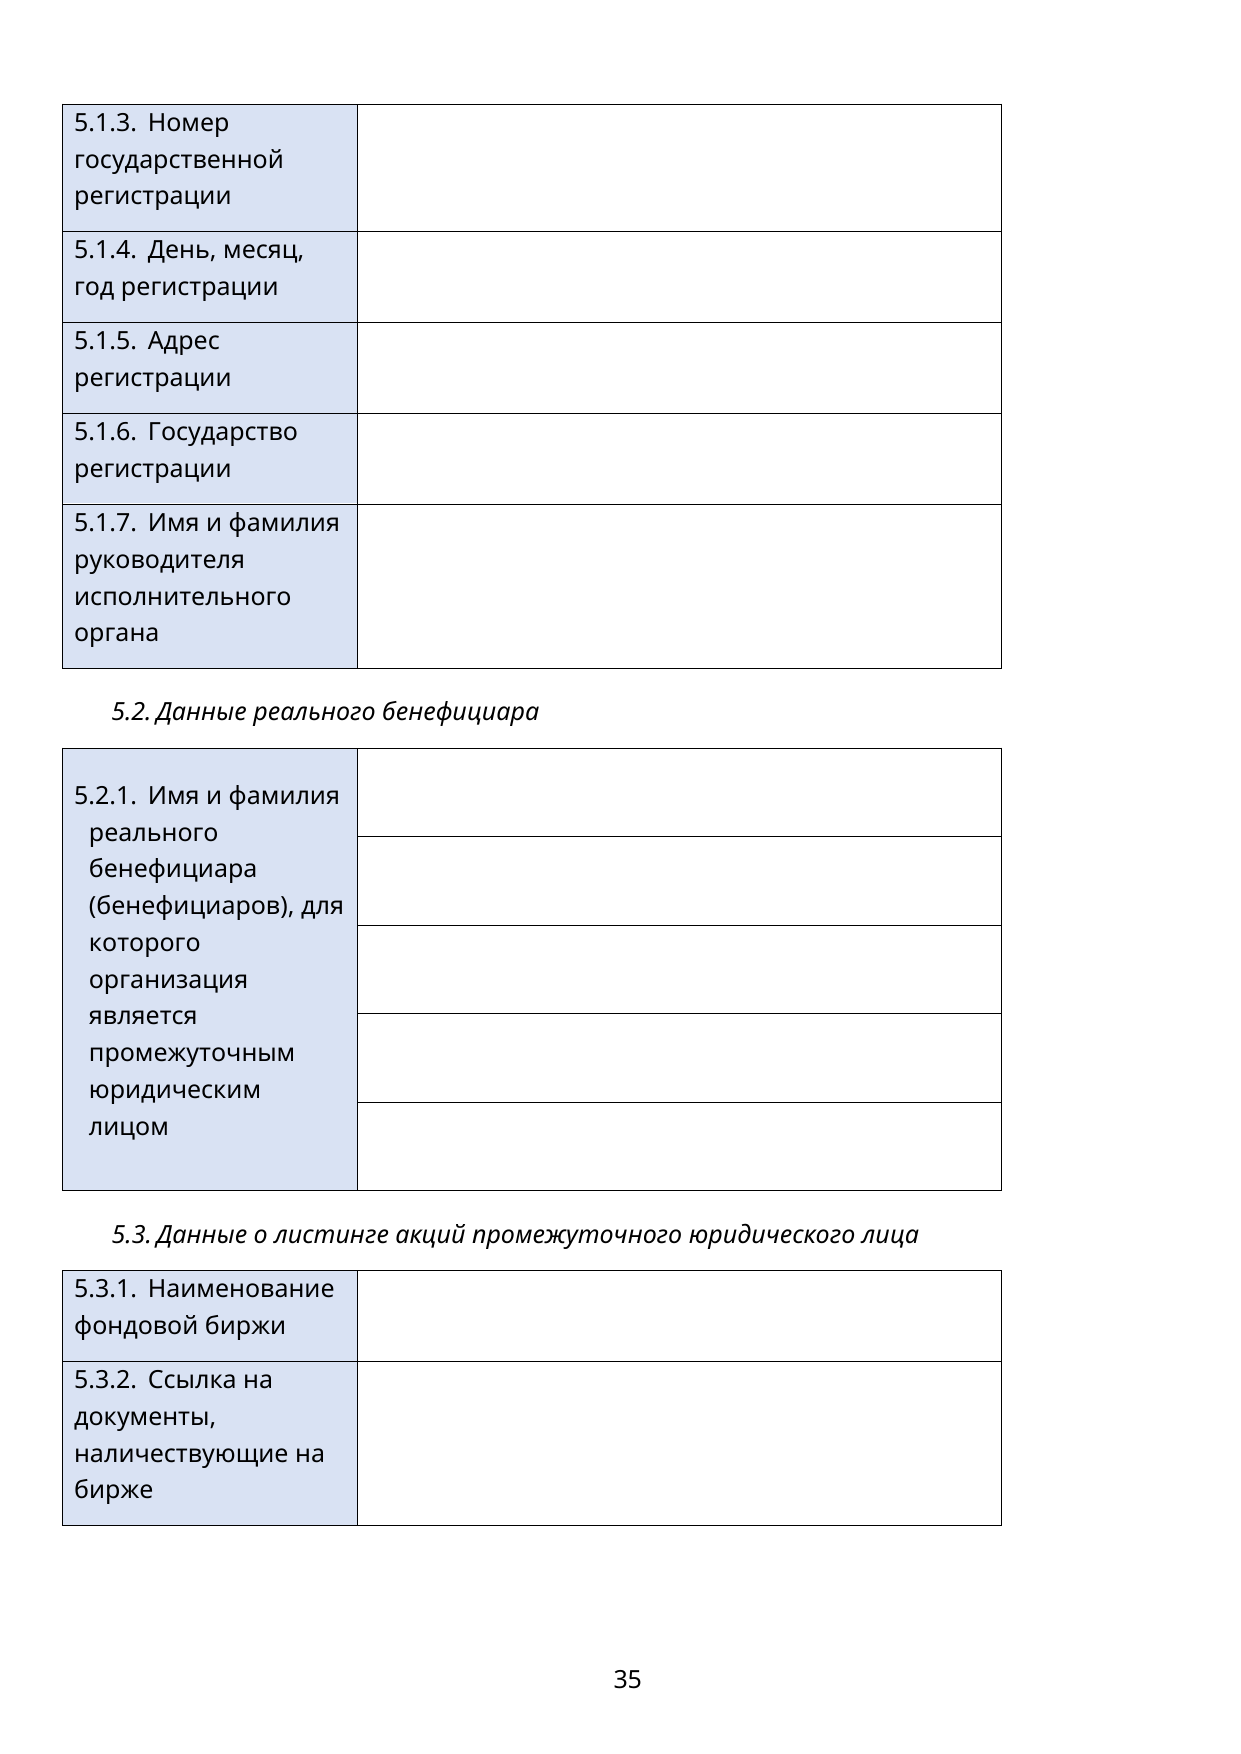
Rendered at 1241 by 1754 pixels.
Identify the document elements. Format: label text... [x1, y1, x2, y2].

table_header Наименование фондовой биржи [63, 1271, 357, 1361]
table_header Имя и фамилия реального бенефициара (бенефициаров), для которого организация является промежуточным юридическим лицом [63, 749, 357, 1190]
table_cell День, месяц, год регистрации [63, 232, 357, 322]
table_cell [358, 323, 1001, 413]
table_cell Ссылка на документы, наличествующие на бирже [63, 1362, 357, 1525]
table_cell [358, 505, 1001, 668]
table_cell [358, 232, 1001, 322]
table_cell [358, 1103, 1001, 1190]
list Данные о листинге акций промежуточного юридического лица [111, 1216, 1181, 1251]
list Данные реального бенефициара [111, 694, 1181, 728]
table_cell [358, 926, 1001, 1013]
table_cell Номер государственной регистрации [63, 105, 357, 231]
table_header [358, 749, 1001, 836]
table_cell [358, 105, 1001, 231]
table_cell [358, 837, 1001, 925]
table_header [358, 1271, 1001, 1361]
table_cell [358, 414, 1001, 503]
table_cell [358, 1014, 1001, 1102]
table_cell Адрес регистрации [63, 323, 357, 413]
table_cell Государство регистрации [63, 414, 357, 503]
table_cell Имя и фамилия руководителя исполнительного органа [63, 505, 357, 668]
table_cell [358, 1362, 1001, 1525]
